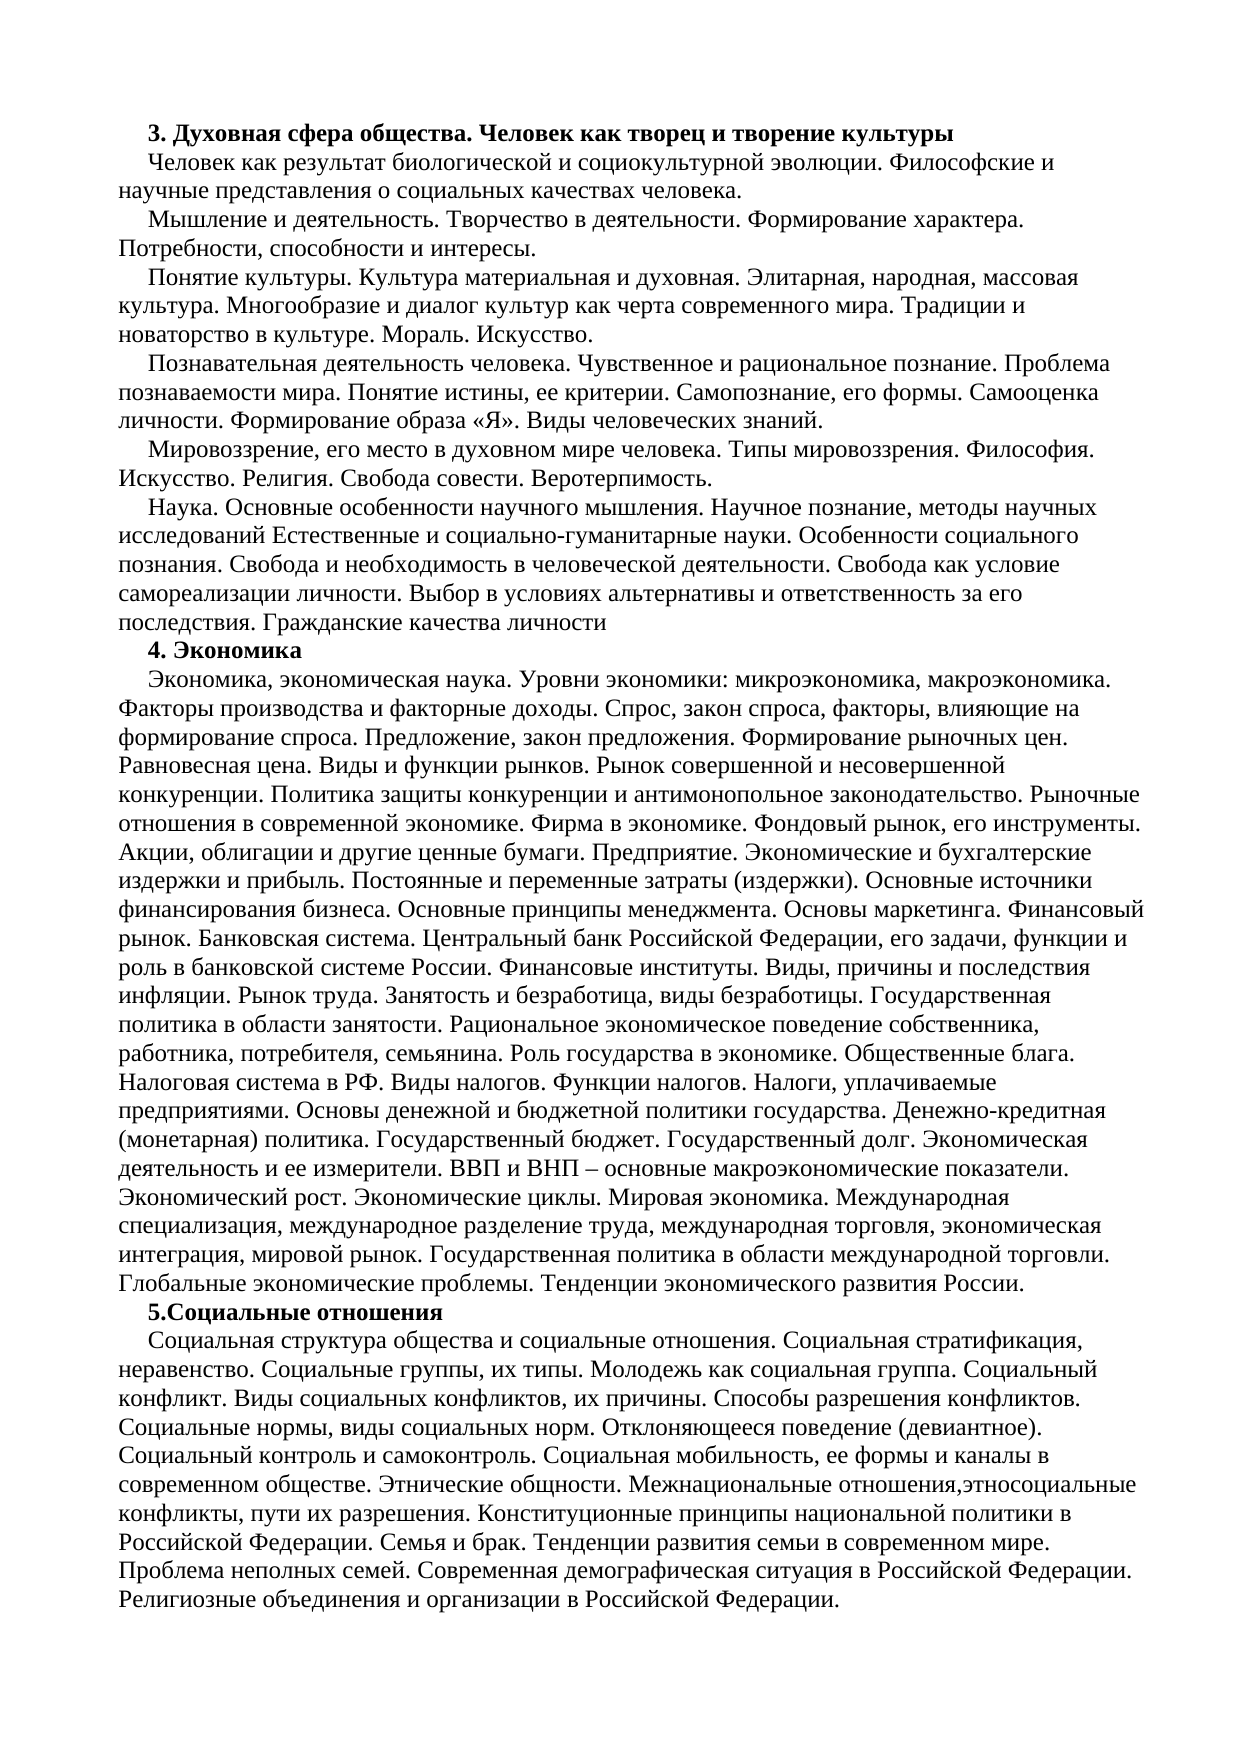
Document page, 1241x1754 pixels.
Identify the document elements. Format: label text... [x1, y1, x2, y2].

text Понятие культуры. Культура материальная и духовная. Элитарная, народная, массовая культура. Многообразие и диалог культур как черта современного мира. Традиции и новаторство в культуре. Мораль. Искусство. [118, 262, 1152, 348]
text 3. Духовная сфера общества. Человек как творец и творение культуры [118, 118, 1152, 147]
text 5.Социальные отношения [118, 1297, 1152, 1326]
text 4. Экономика [118, 636, 1152, 664]
text Познавательная деятельность человека. Чувственное и рациональное познание. Проблема познаваемости мира. Понятие истины, ее критерии. Самопознание, его формы. Самооценка личности. Формирование образа «Я». Виды человеческих знаний. [118, 348, 1152, 434]
text Экономика, экономическая наука. Уровни экономики: микроэкономика, макроэкономика. Факторы производства и факторные доходы. Спрос, закон спроса, факторы, влияющие на формирование спроса. Предложение, закон предложения. Формирование рыночных цен. Равновесная цена. Виды и функции рынков. Рынок совершенной и несовершенной конкуренции. Политика защиты конкуренции и антимонопольное законодательство. Рыночные отношения в современной экономике. Фирма в экономике. Фондовый рынок, его инструменты. Акции, облигации и другие ценные бумаги. Предприятие. Экономические и бухгалтерские издержки и прибыль. Постоянные и переменные затраты (издержки). Основные источники финансирования бизнеса. Основные принципы менеджмента. Основы маркетинга. Финансовый рынок. Банковская система. Центральный банк Российской Федерации, его задачи, функции и роль в банковской системе России. Финансовые институты. Виды, причины и последствия инфляции. Рынок труда. Занятость и безработица, виды безработицы. Государственная политика в области занятости. Рациональное экономическое поведение собственника, работника, потребителя, семьянина. Роль государства в экономике. Общественные блага. Налоговая система в РФ. Виды налогов. Функции налогов. Налоги, уплачиваемые предприятиями. Основы денежной и бюджетной политики государства. Денежно-кредитная (монетарная) политика. Государственный бюджет. Государственный долг. Экономическая деятельность и ее измерители. ВВП и ВНП – основные макроэкономические показатели. Экономический рост. Экономические циклы. Мировая экономика. Международная специализация, международное разделение труда, международная торговля, экономическая интеграция, мировой рынок. Государственная политика в области международной торговли. Глобальные экономические проблемы. Тенденции экономического развития России. [118, 664, 1152, 1297]
text Мышление и деятельность. Творчество в деятельности. Формирование характера. Потребности, способности и интересы. [118, 204, 1152, 262]
text Наука. Основные особенности научного мышления. Научное познание, методы научных исследований Естественные и социально-гуманитарные науки. Особенности социального познания. Свобода и необходимость в человеческой деятельности. Свобода как условие самореализации личности. Выбор в условиях альтернативы и ответственность за его последствия. Гражданские качества личности [118, 492, 1152, 636]
text Человек как результат биологической и социокультурной эволюции. Философские и научные представления о социальных качествах человека. [118, 147, 1152, 204]
text Мировоззрение, его место в духовном мире человека. Типы мировоззрения. Философия. Искусство. Религия. Свобода совести. Веротерпимость. [118, 434, 1152, 492]
text Социальная структура общества и социальные отношения. Социальная стратификация, неравенство. Социальные группы, их типы. Молодежь как социальная группа. Социальный конфликт. Виды социальных конфликтов, их причины. Способы разрешения конфликтов. Социальные нормы, виды социальных норм. Отклоняющееся поведение (девиантное). Социальный контроль и самоконтроль. Социальная мобильность, ее формы и каналы в современном обществе. Этнические общности. Межнациональные отношения,этносоциальные конфликты, пути их разрешения. Конституционные принципы национальной политики в Российской Федерации. Семья и брак. Тенденции развития семьи в современном мире. Проблема неполных семей. Современная демографическая ситуация в Российской Федерации. Религиозные объединения и организации в Российской Федерации. [118, 1326, 1152, 1613]
